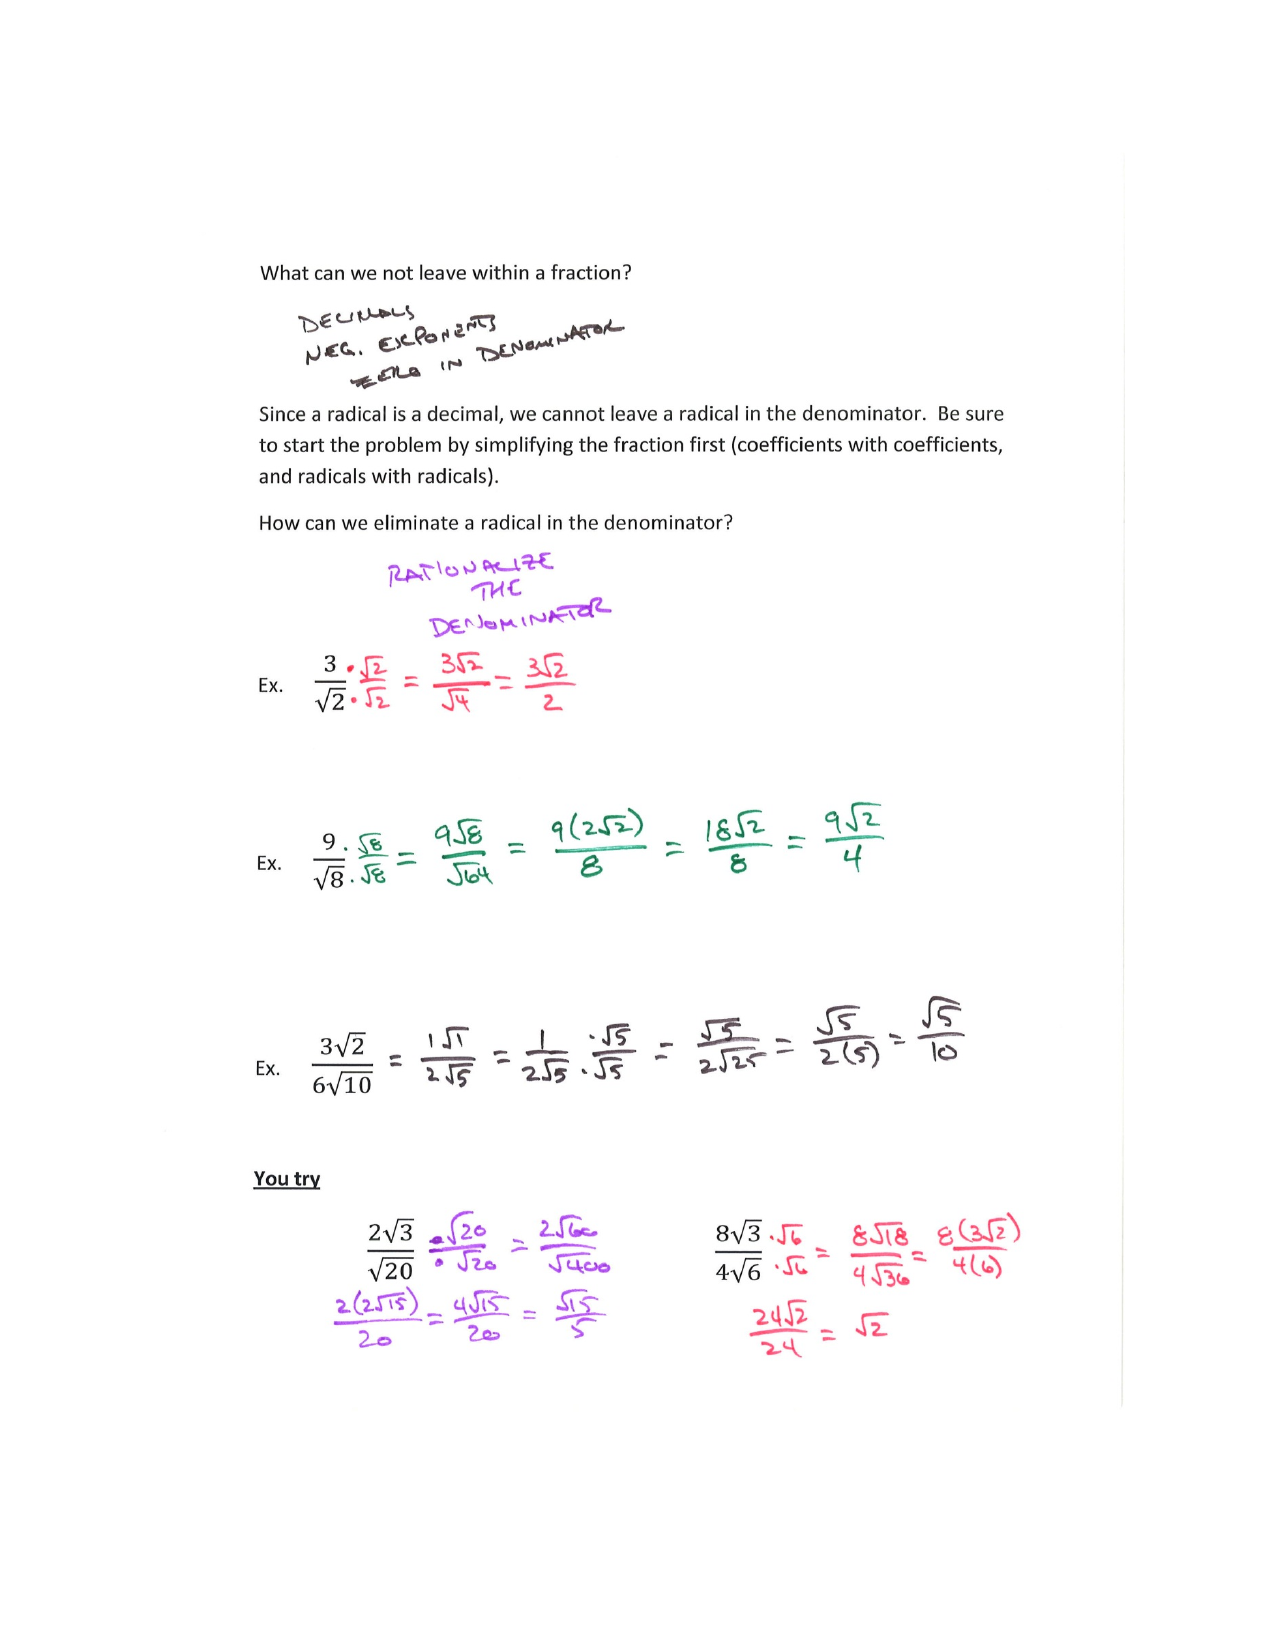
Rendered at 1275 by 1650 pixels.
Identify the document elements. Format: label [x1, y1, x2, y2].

picture [150, 150, 1125, 1412]
